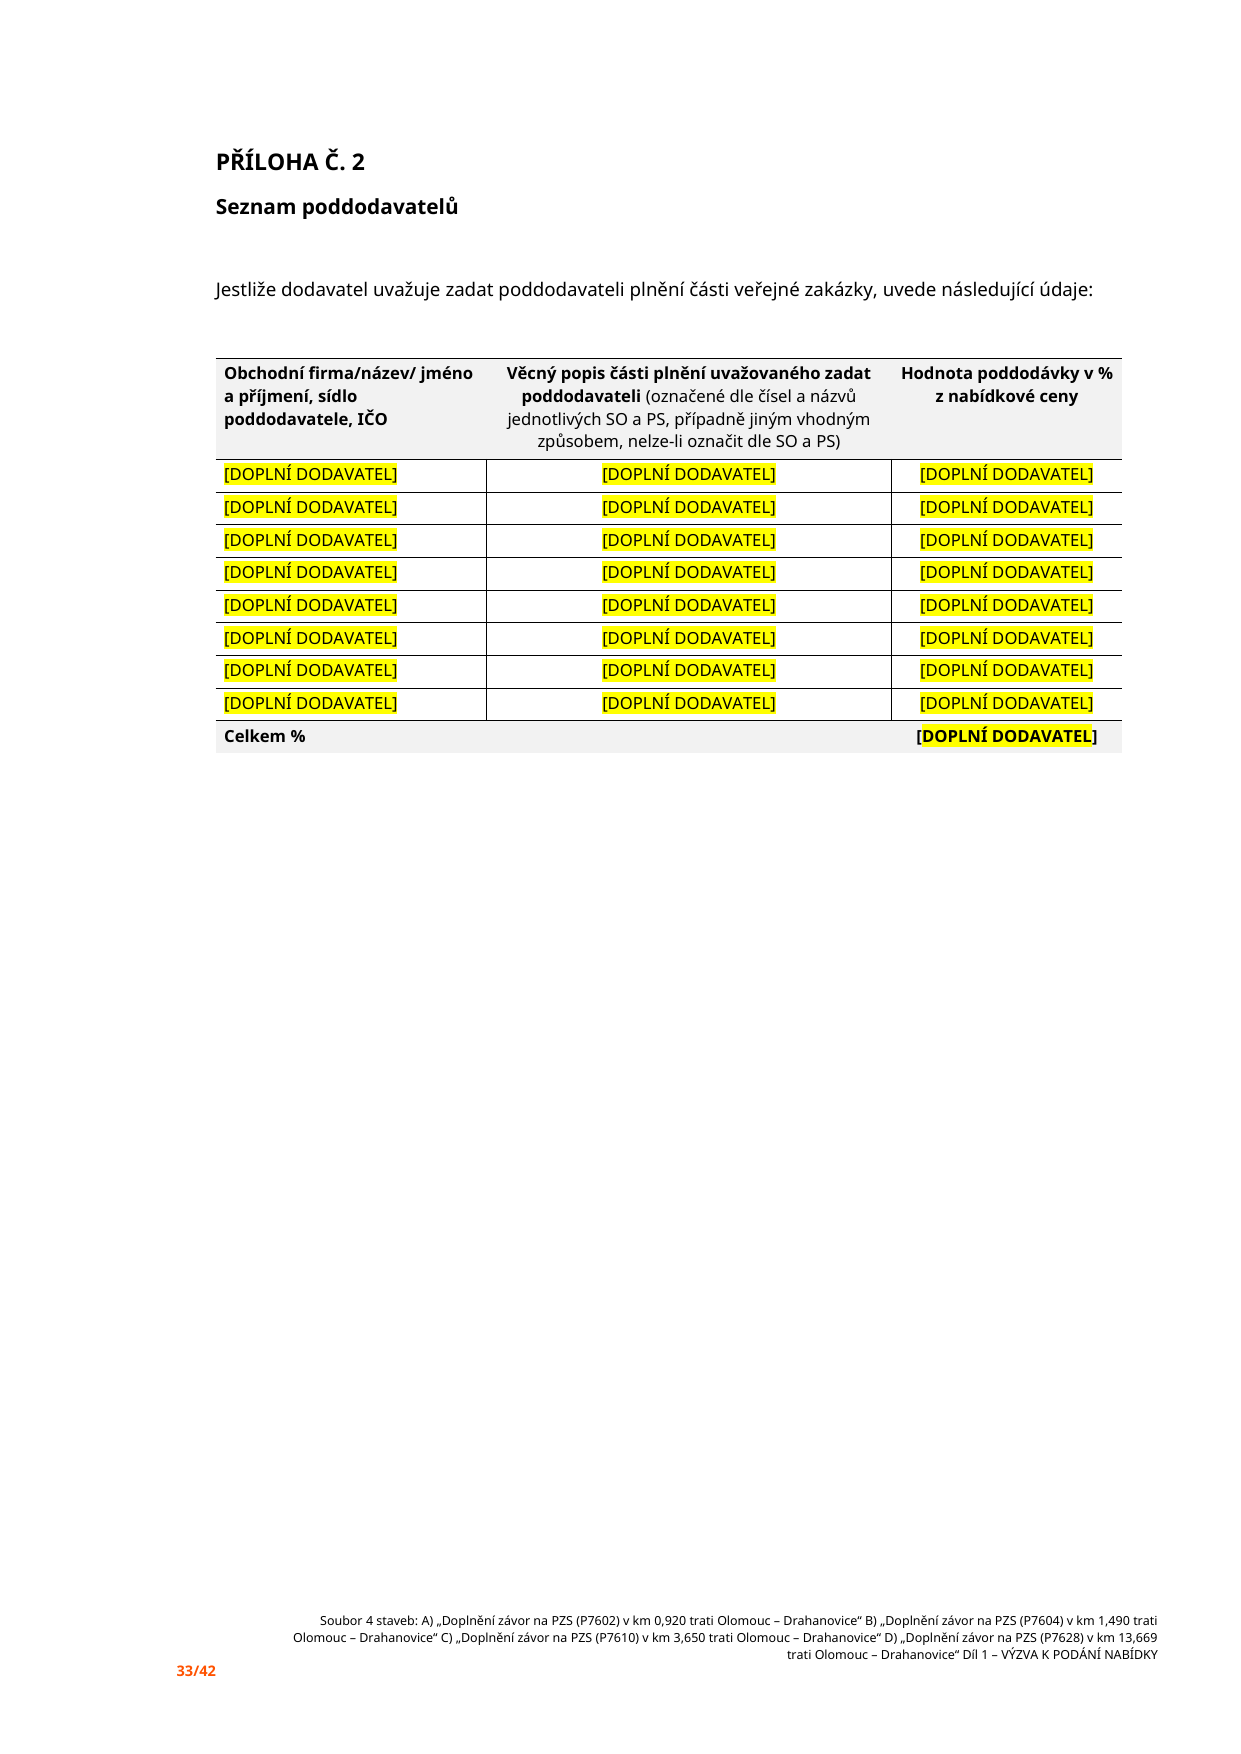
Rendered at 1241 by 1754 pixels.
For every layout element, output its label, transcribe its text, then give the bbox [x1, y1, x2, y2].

table_cell [DOPLNÍ DODAVATEL] [892, 689, 1122, 720]
text Jestliže dodavatel uvažuje zadat poddodavateli plnění části veřejné zakázky, uvede následující údaje: [216, 277, 1122, 302]
table_cell [DOPLNÍ DODAVATEL] [216, 460, 486, 491]
text Seznam poddodavatelů [216, 192, 1122, 221]
table_cell [DOPLNÍ DODAVATEL] [487, 493, 891, 524]
table_cell [DOPLNÍ DODAVATEL] [892, 525, 1122, 557]
table_header Věcný popis části plnění uvažovaného zadat poddodavateli (označené dle čísel a názvů jednotlivých SO a PS, případně jiným vhodným způsobem, nelze-li označit dle SO a PS) [486, 359, 891, 459]
table_cell [DOPLNÍ DODAVATEL] [892, 460, 1122, 491]
table_cell [DOPLNÍ DODAVATEL] [487, 689, 891, 720]
table_cell [DOPLNÍ DODAVATEL] [892, 493, 1122, 524]
table_cell [DOPLNÍ DODAVATEL] [487, 591, 891, 622]
table_cell [DOPLNÍ DODAVATEL] [487, 460, 891, 491]
table_cell [DOPLNÍ DODAVATEL] [487, 525, 891, 557]
table_header Obchodní firma/název/ jméno a příjmení, sídlo poddodavatele, IČO [216, 359, 486, 459]
table_cell [DOPLNÍ DODAVATEL] [216, 493, 486, 524]
table_cell Celkem % [216, 721, 486, 753]
table_cell [DOPLNÍ DODAVATEL] [216, 558, 486, 589]
table_cell [486, 721, 891, 753]
table_cell [DOPLNÍ DODAVATEL] [216, 689, 486, 720]
text Příloha č. 2 [216, 146, 1122, 177]
table_cell [DOPLNÍ DODAVATEL] [892, 656, 1122, 688]
table_cell [DOPLNÍ DODAVATEL] [487, 656, 891, 688]
table_cell [DOPLNÍ DODAVATEL] [487, 558, 891, 589]
table_cell [DOPLNÍ DODAVATEL] [216, 525, 486, 557]
table_cell [DOPLNÍ DODAVATEL] [216, 591, 486, 622]
table_cell [DOPLNÍ DODAVATEL] [892, 558, 1122, 589]
table_header Hodnota poddodávky v % z nabídkové ceny [891, 359, 1122, 459]
table_cell [DOPLNÍ DODAVATEL] [216, 656, 486, 688]
table_cell [DOPLNÍ DODAVATEL] [216, 623, 486, 655]
table_cell [DOPLNÍ DODAVATEL] [892, 623, 1122, 655]
table_cell [DOPLNÍ DODAVATEL] [892, 591, 1122, 622]
table_cell [DOPLNÍ DODAVATEL] [487, 623, 891, 655]
table_cell [DOPLNÍ DODAVATEL] [891, 721, 1122, 753]
